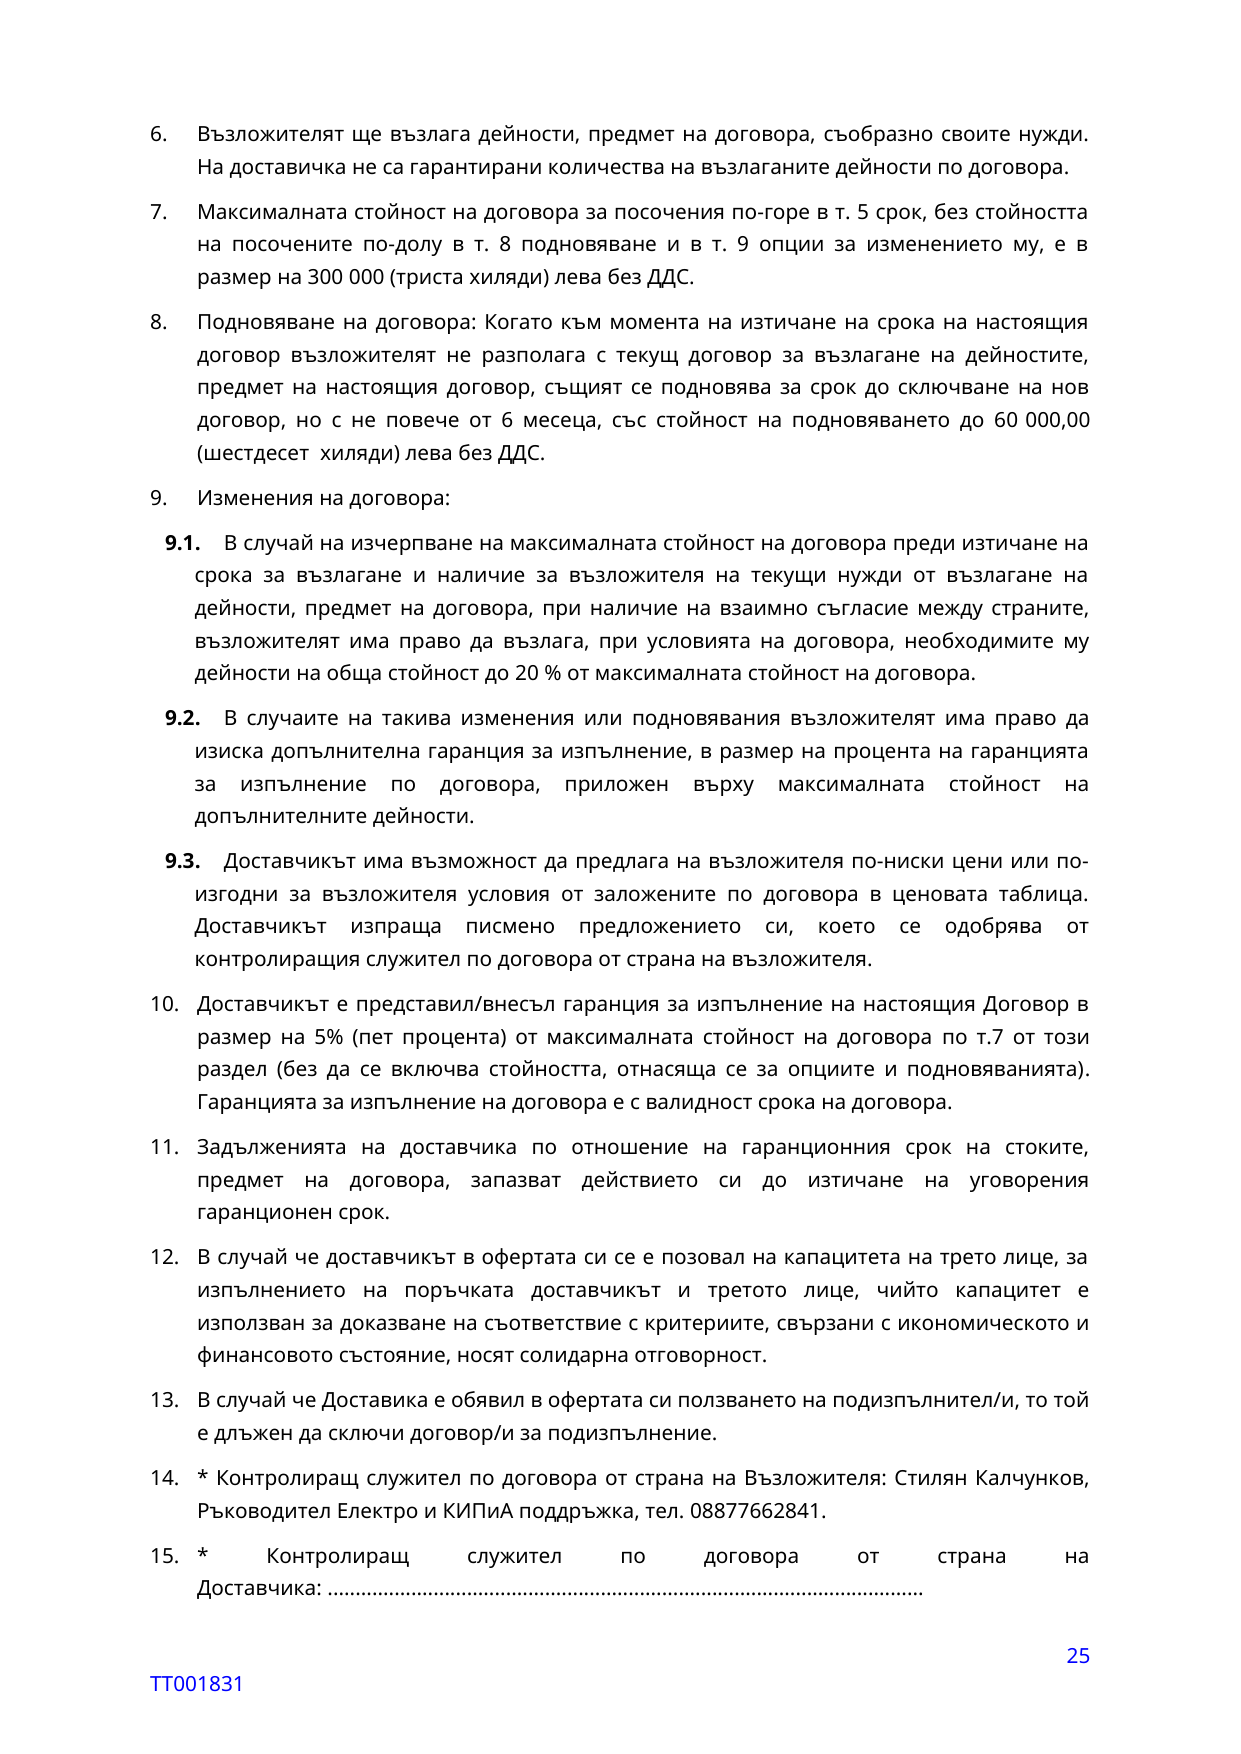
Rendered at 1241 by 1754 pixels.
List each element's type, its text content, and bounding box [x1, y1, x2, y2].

list Възложителят ще възлага дейности, предмет на договора, съобразно своите нужди. На доставичка не са гарантирани количества на възлаганите дейности по договора. [150, 119, 1090, 180]
list В случаите на такива изменения или подновявания възложителят има право да изиска допълнителна гаранция за изпълнение, в размер на процента на гаранцията за изпълнение по договора, приложен върху максималната стойност на допълнителните дейности. [165, 703, 1090, 830]
list Задълженията на доставчика по отношение на гаранционния срок на стоките, предмет на договора, запазват действието си до изтичане на уговорения гаранционен срок. [150, 1132, 1090, 1226]
list В случай на изчерпване на максималната стойност на договора преди изтичане на срока за възлагане и наличие за възложителя на текущи нужди от възлагане на дейности, предмет на договора, при наличие на взаимно съгласие между страните, възложителят има право да възлага, при условията на договора, необходимите му дейности на обща стойност до 20 % от максималната стойност на договора. [165, 528, 1090, 687]
list * Контролиращ служител по договора от страна на Възложителя: Стилян Калчунков, Ръководител Електро и КИПиА поддръжка, тел. 08877662841. [150, 1463, 1090, 1524]
list Доставчикът е представил/внесъл гаранция за изпълнение на настоящия Договор в размер на 5% (пет процента) от максималната стойност на договора по т.7 от този раздел (без да се включва стойността, отнасяща се за опциите и подновяванията). Гаранцията за изпълнение на договора е с валидност срока на договора. [150, 989, 1090, 1116]
list * Контролиращ служител по договора от страна на Доставчика: ........................................................................................................... [150, 1541, 1090, 1602]
list Подновяване на договора: Когато към момента на изтичане на срока на настоящия договор възложителят не разполага с текущ договор за възлагане на дейностите, предмет на настоящия договор, същият се подновява за срок до сключване на нов договор, но с не повече от 6 месеца, със стойност на подновяването до 60 000,00 (шестдесет хиляди) лева без ДДС. [150, 307, 1090, 466]
list Изменения на договора: [150, 483, 1090, 511]
list Максималната стойност на договора за посочения по-горе в т. 5 срок, без стойността на посочените по-долу в т. 8 подновяване и в т. 9 опции за изменението му, е в размер на 300 000 (триста хиляди) лева без ДДС. [150, 197, 1090, 291]
list Доставчикът има възможност да предлага на възложителя по-ниски цени или по-изгодни за възложителя условия от заложените по договора в ценовата таблица. Доставчикът изпраща писмено предложението си, което се одобрява от контролиращия служител по договора от страна на възложителя. [165, 846, 1090, 973]
list В случай че Доставика е обявил в офертата си ползването на подизпълнител/и, то той е длъжен да сключи договор/и за подизпълнение. [150, 1385, 1090, 1446]
list В случай че доставчикът в офертата си се е позовал на капацитета на трето лице, за изпълнението на поръчката доставчикът и третото лице, чийто капацитет е използван за доказване на съответствие с критериите, свързани с икономическото и финансовото състояние, носят солидарна отговорност. [150, 1242, 1090, 1369]
